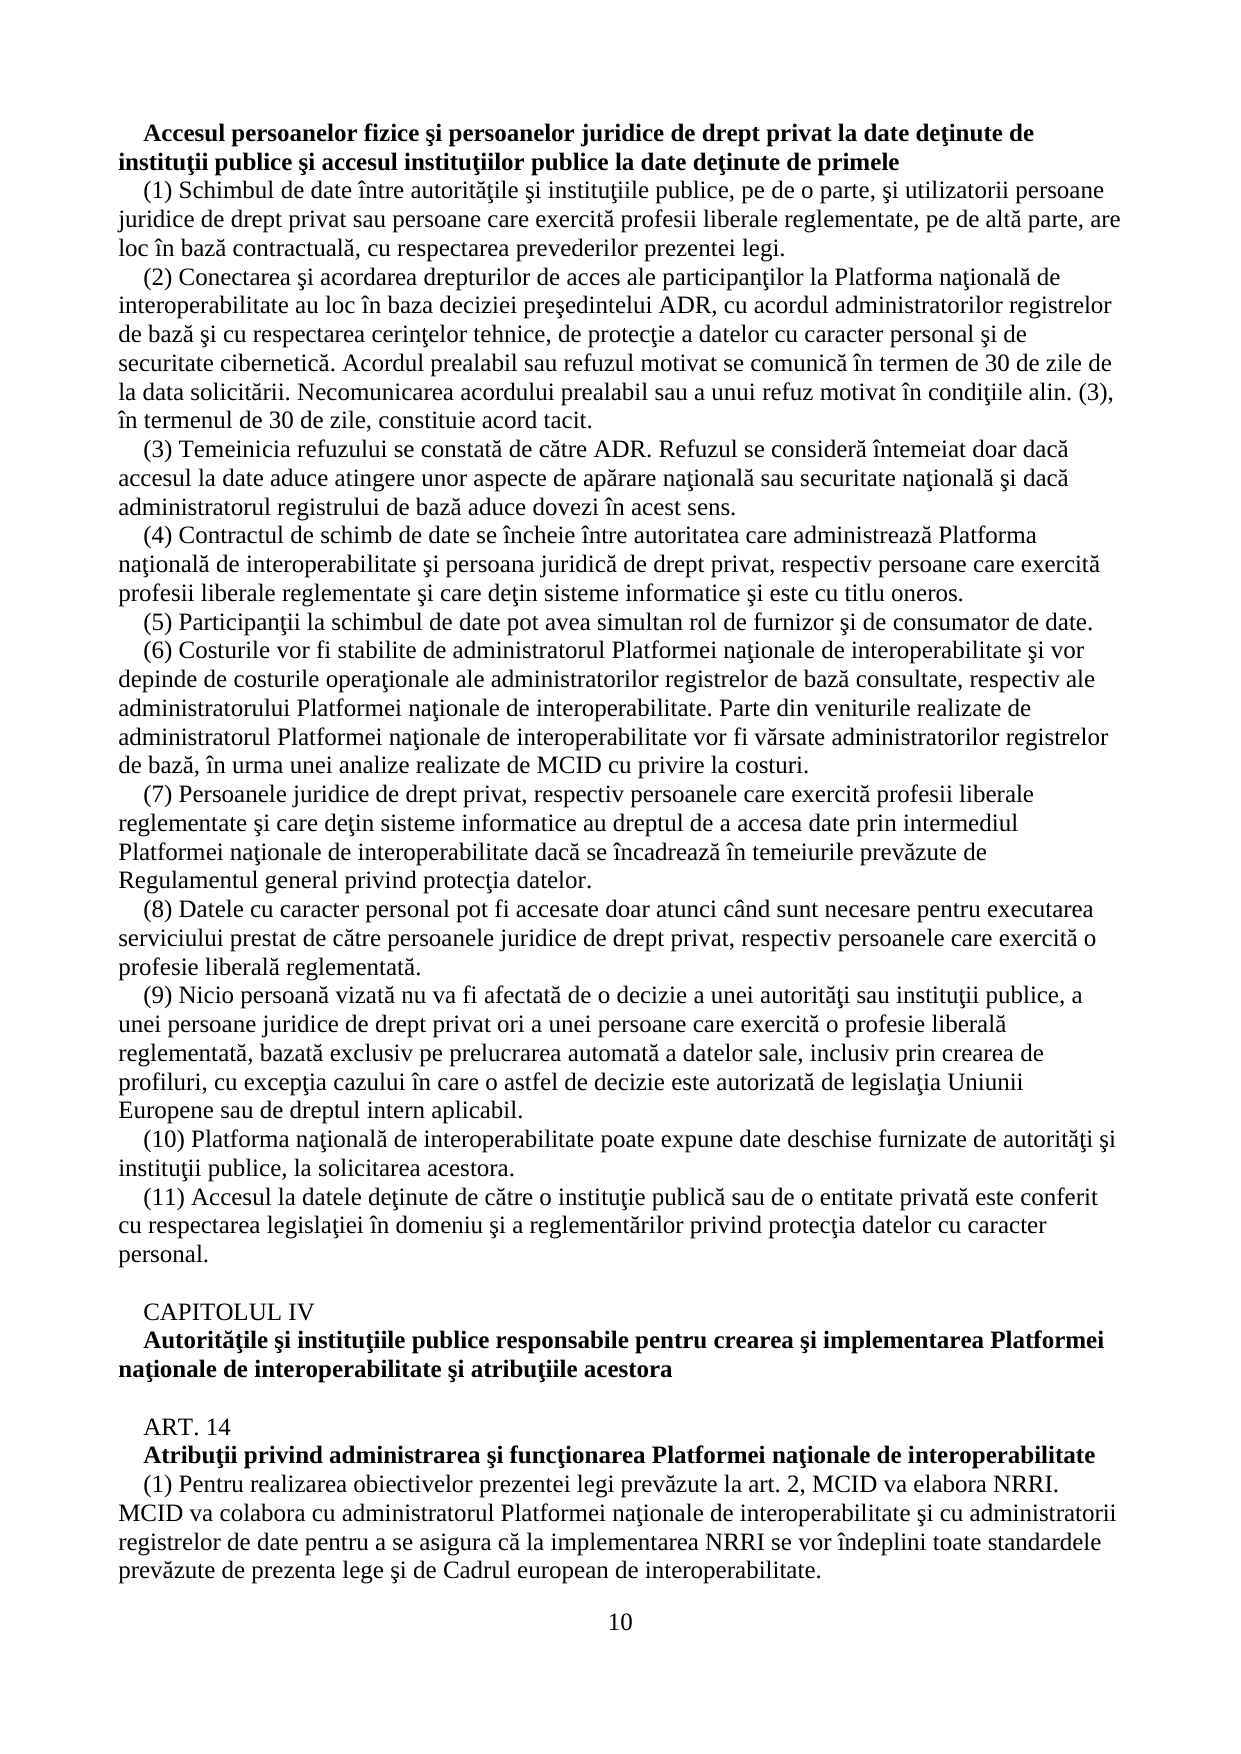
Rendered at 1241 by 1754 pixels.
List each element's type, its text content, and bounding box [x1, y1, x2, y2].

text (3) Temeinicia refuzului se constată de către ADR. Refuzul se consideră întemeiat doar dacă accesul la date aduce atingere unor aspecte de apărare naţională sau securitate naţională şi dacă administratorul registrului de bază aduce dovezi în acest sens. [118, 434, 1122, 521]
text (11) Accesul la datele deţinute de către o instituţie publică sau de o entitate privată este conferit cu respectarea legislaţiei în domeniu şi a reglementărilor privind protecţia datelor cu caracter personal. [118, 1182, 1122, 1268]
text (9) Nicio persoană vizată nu va fi afectată de o decizie a unei autorităţi sau instituţii publice, a unei persoane juridice de drept privat ori a unei persoane care exercită o profesie liberală reglementată, bazată exclusiv pe prelucrarea automată a datelor sale, inclusiv prin crearea de profiluri, cu excepţia cazului în care o astfel de decizie este autorizată de legislaţia Uniunii Europene sau de dreptul intern aplicabil. [118, 981, 1122, 1124]
text (6) Costurile vor fi stabilite de administratorul Platformei naţionale de interoperabilitate şi vor depinde de costurile operaţionale ale administratorilor registrelor de bază consultate, respectiv ale administratorului Platformei naţionale de interoperabilitate. Parte din veniturile realizate de administratorul Platformei naţionale de interoperabilitate vor fi vărsate administratorilor registrelor de bază, în urma unei analize realizate de MCID cu privire la costuri. [118, 636, 1122, 779]
text Accesul persoanelor fizice şi persoanelor juridice de drept privat la date deţinute de instituţii publice şi accesul instituţiilor publice la date deţinute de primele [118, 118, 1122, 176]
text ART. 14 [118, 1412, 1122, 1441]
text (7) Persoanele juridice de drept privat, respectiv persoanele care exercită profesii liberale reglementate şi care deţin sisteme informatice au dreptul de a accesa date prin intermediul Platformei naţionale de interoperabilitate dacă se încadrează în temeiurile prevăzute de Regulamentul general privind protecţia datelor. [118, 779, 1122, 894]
text (10) Platforma naţională de interoperabilitate poate expune date deschise furnizate de autorităţi şi instituţii publice, la solicitarea acestora. [118, 1124, 1122, 1182]
text CAPITOLUL IV [118, 1297, 1122, 1326]
text (5) Participanţii la schimbul de date pot avea simultan rol de furnizor şi de consumator de date. [118, 607, 1122, 636]
text Atribuţii privind administrarea şi funcţionarea Platformei naţionale de interoperabilitate [118, 1441, 1122, 1469]
text (4) Contractul de schimb de date se încheie între autoritatea care administrează Platforma naţională de interoperabilitate şi persoana juridică de drept privat, respectiv persoane care exercită profesii liberale reglementate şi care deţin sisteme informatice şi este cu titlu oneros. [118, 521, 1122, 607]
text (1) Pentru realizarea obiectivelor prezentei legi prevăzute la art. 2, MCID va elabora NRRI. MCID va colabora cu administratorul Platformei naţionale de interoperabilitate şi cu administratorii registrelor de date pentru a se asigura că la implementarea NRRI se vor îndeplini toate standardele prevăzute de prezenta lege şi de Cadrul european de interoperabilitate. [118, 1469, 1122, 1584]
text Autorităţile şi instituţiile publice responsabile pentru crearea şi implementarea Platformei naţionale de interoperabilitate şi atribuţiile acestora [118, 1326, 1122, 1383]
text (2) Conectarea şi acordarea drepturilor de acces ale participanţilor la Platforma naţională de interoperabilitate au loc în baza deciziei preşedintelui ADR, cu acordul administratorilor registrelor de bază şi cu respectarea cerinţelor tehnice, de protecţie a datelor cu caracter personal şi de securitate cibernetică. Acordul prealabil sau refuzul motivat se comunică în termen de 30 de zile de la data solicitării. Necomunicarea acordului prealabil sau a unui refuz motivat în condiţiile alin. (3), în termenul de 30 de zile, constituie acord tacit. [118, 262, 1122, 434]
text (1) Schimbul de date între autorităţile şi instituţiile publice, pe de o parte, şi utilizatorii persoane juridice de drept privat sau persoane care exercită profesii liberale reglementate, pe de altă parte, are loc în bază contractuală, cu respectarea prevederilor prezentei legi. [118, 176, 1122, 262]
text (8) Datele cu caracter personal pot fi accesate doar atunci când sunt necesare pentru executarea serviciului prestat de către persoanele juridice de drept privat, respectiv persoanele care exercită o profesie liberală reglementată. [118, 894, 1122, 981]
